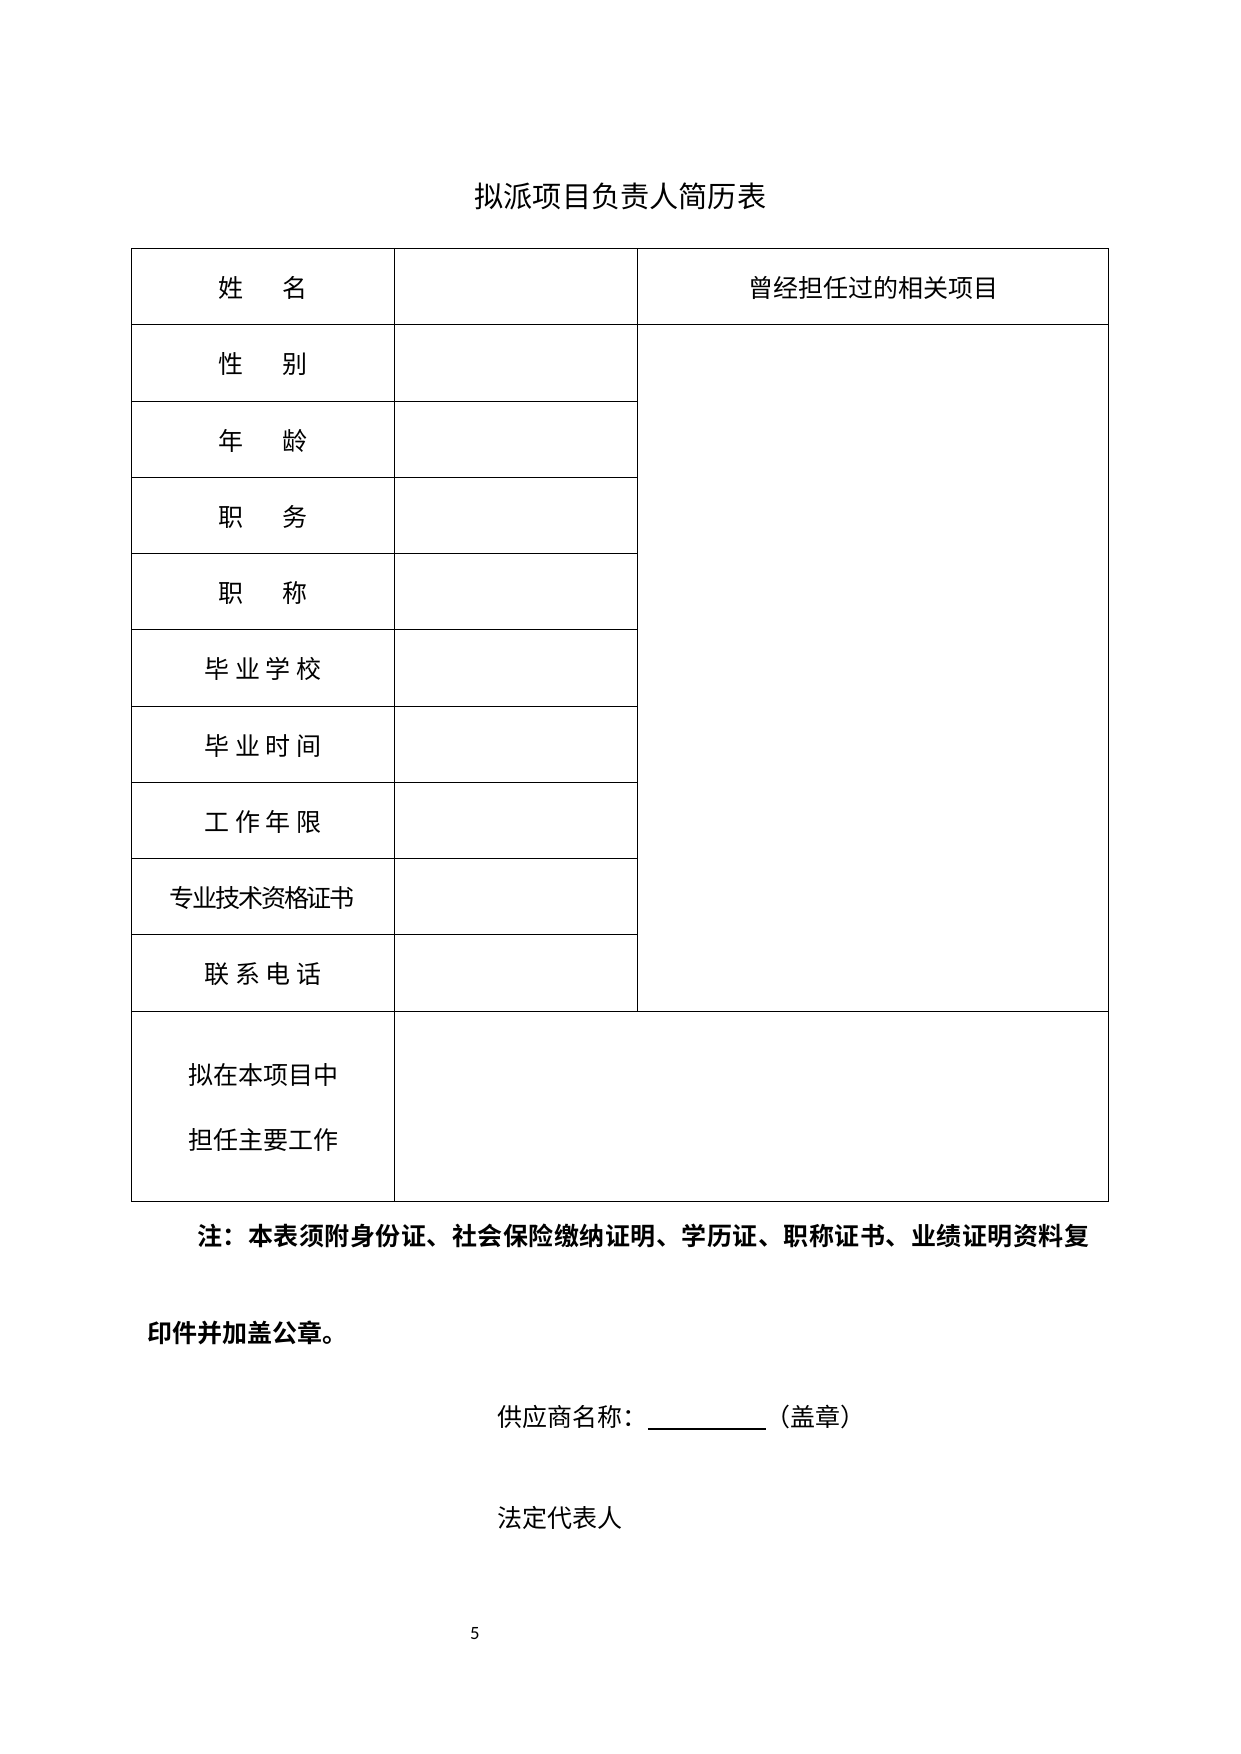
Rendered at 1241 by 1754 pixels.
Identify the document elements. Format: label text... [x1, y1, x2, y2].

table_cell [638, 325, 1108, 1011]
table_cell [395, 402, 637, 477]
table_cell [395, 325, 637, 401]
table_cell [395, 783, 637, 858]
table_cell [395, 478, 637, 553]
text 注：本表须附身份证、社会保险缴纳证明、学历证、职称证书、业绩证明资料复印件并加盖公章。 [148, 1202, 1093, 1364]
table_header [395, 249, 637, 324]
table_cell 毕 业 学 校 [132, 630, 394, 706]
table_cell 职 称 [132, 554, 394, 629]
table_cell 联 系 电 话 [132, 935, 394, 1011]
table_cell 性 别 [132, 325, 394, 401]
table_cell [395, 935, 637, 1011]
table_cell 拟在本项目中 担任主要工作 [132, 1012, 394, 1201]
table_cell 职 务 [132, 478, 394, 553]
table_cell 专业技术资格证书 [132, 859, 394, 934]
table_header 曾经担任过的相关项目 [638, 249, 1108, 324]
table_cell [395, 1012, 1108, 1201]
text 供应商名称： （盖章） [148, 1383, 1093, 1448]
text 法定代表人 [148, 1484, 1093, 1549]
table_cell [395, 707, 637, 782]
table_cell [395, 859, 637, 934]
table_cell [395, 554, 637, 629]
text 拟派项目负责人简历表 [148, 162, 1093, 227]
table_cell 工 作 年 限 [132, 783, 394, 858]
table_cell [395, 630, 637, 706]
table_cell 年 龄 [132, 402, 394, 477]
table_cell 毕 业 时 间 [132, 707, 394, 782]
table_header 姓 名 [132, 249, 394, 324]
